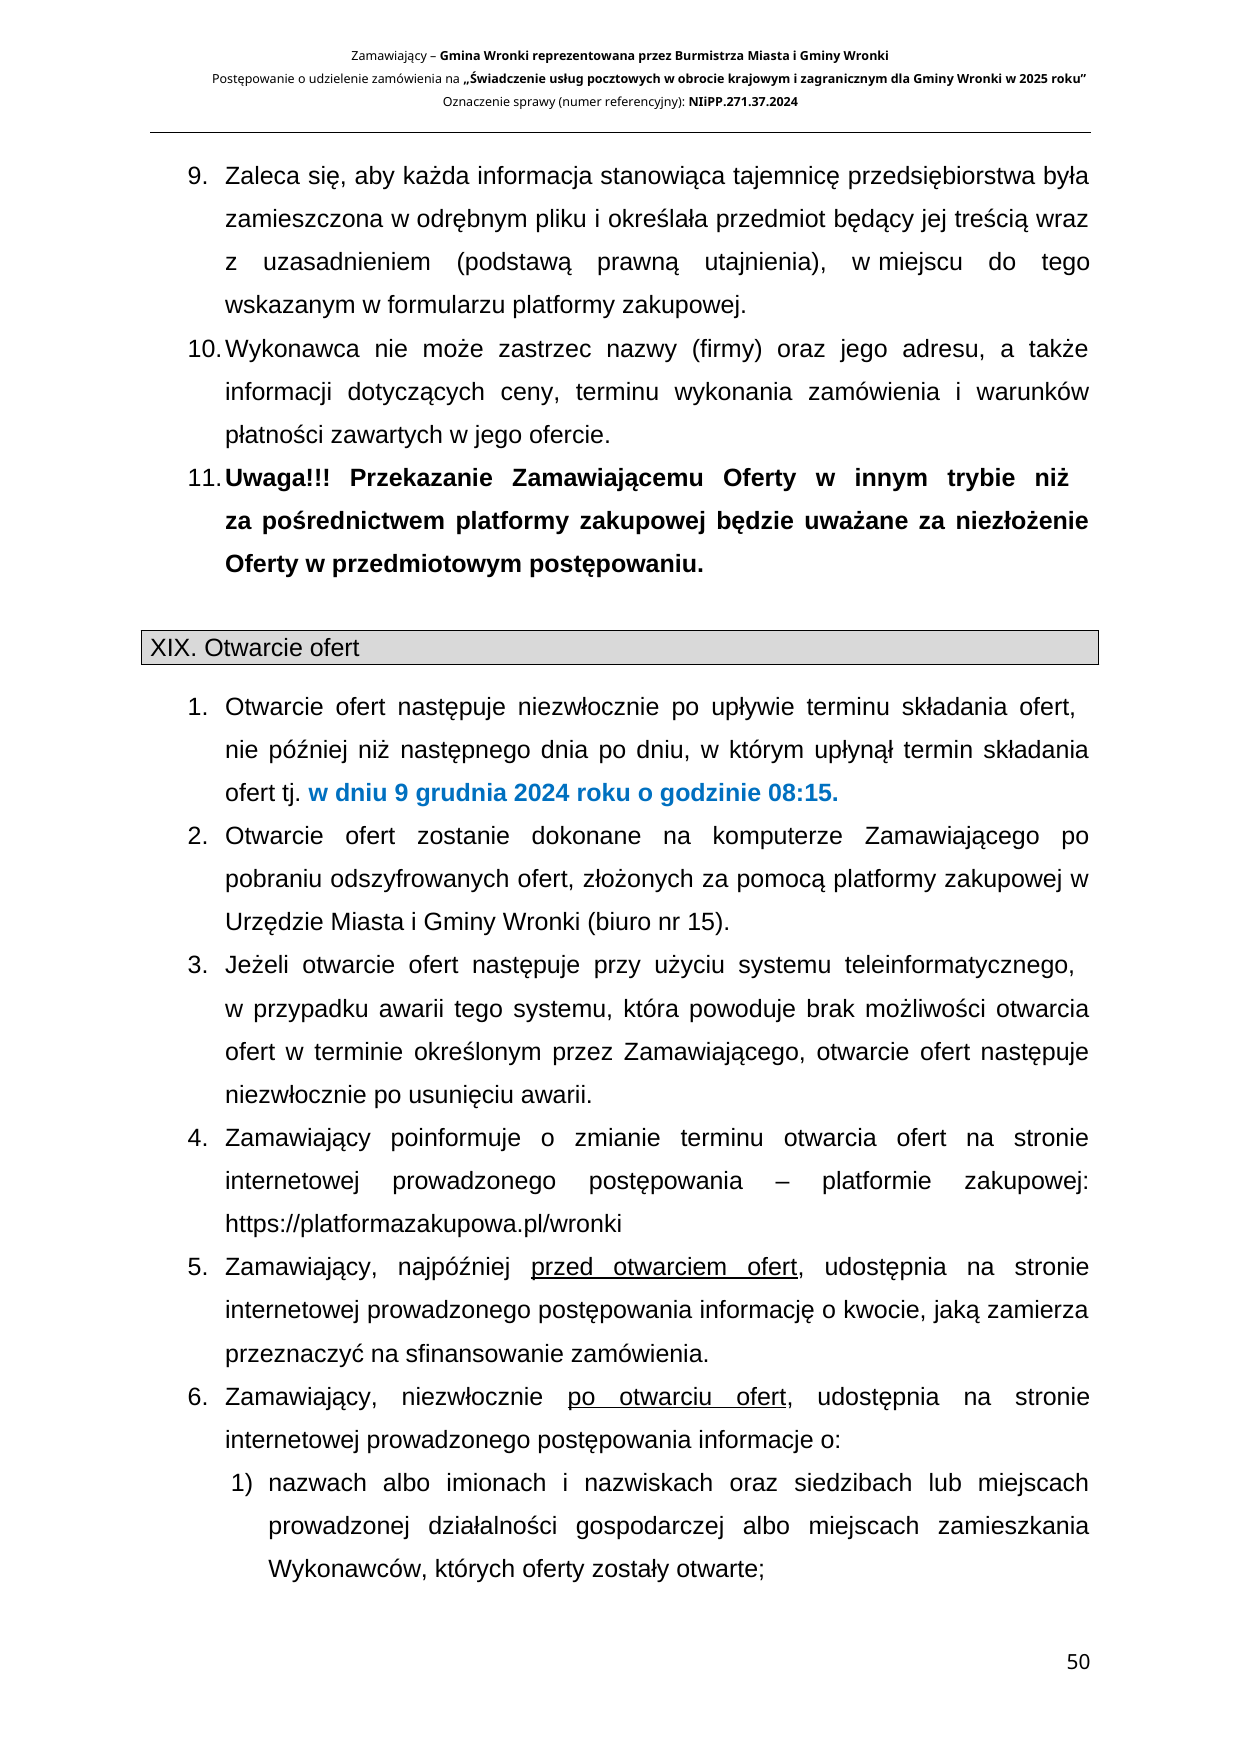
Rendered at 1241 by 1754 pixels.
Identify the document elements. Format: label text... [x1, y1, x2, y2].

list Zamawiający, najpóźniej przed otwarciem ofert, udostępnia na stronie internetowej prowadzonego postępowania informację o kwocie, jaką zamierza przeznaczyć na sfinansowanie zamówienia. [187, 1252, 1090, 1367]
list Otwarcie ofert następuje niezwłocznie po upływie terminu składania ofert, nie później niż następnego dnia po dniu, w którym upłynął termin składania ofert tj. w dniu 9 grudnia 2024 roku o godzinie 08:15. [187, 692, 1090, 807]
subtitle XIX. Otwarcie ofert [142, 631, 1098, 664]
list Zamawiający poinformuje o zmianie terminu otwarcia ofert na stronie internetowej prowadzonego postępowania – platformie zakupowej: https://platformazakupowa.pl/wronki [187, 1123, 1090, 1238]
list Wykonawca nie może zastrzec nazwy (firmy) oraz jego adresu, a także informacji dotyczących ceny, terminu wykonania zamówienia i warunków płatności zawartych w jego ofercie. [187, 334, 1090, 449]
list Zaleca się, aby każda informacja stanowiąca tajemnicę przedsiębiorstwa była zamieszczona w odrębnym pliku i określała przedmiot będący jej treścią wraz z uzasadnieniem (podstawą prawną utajnienia), w miejscu do tego wskazanym w formularzu platformy zakupowej. [187, 161, 1090, 319]
list nazwach albo imionach i nazwiskach oraz siedzibach lub miejscach prowadzonej działalności gospodarczej albo miejscach zamieszkania Wykonawców, których oferty zostały otwarte; [231, 1468, 1090, 1583]
list Zamawiający, niezwłocznie po otwarciu ofert, udostępnia na stronie internetowej prowadzonego postępowania informacje o: [187, 1382, 1090, 1454]
list Uwaga!!! Przekazanie Zamawiającemu Oferty w innym trybie niż za pośrednictwem platformy zakupowej będzie uważane za niezłożenie Oferty w przedmiotowym postępowaniu. [187, 463, 1090, 578]
list Otwarcie ofert zostanie dokonane na komputerze Zamawiającego po pobraniu odszyfrowanych ofert, złożonych za pomocą platformy zakupowej w Urzędzie Miasta i Gminy Wronki (biuro nr 15). [187, 821, 1090, 936]
list Jeżeli otwarcie ofert następuje przy użyciu systemu teleinformatycznego, w przypadku awarii tego systemu, która powoduje brak możliwości otwarcia ofert w terminie określonym przez Zamawiającego, otwarcie ofert następuje niezwłocznie po usunięciu awarii. [187, 951, 1090, 1109]
